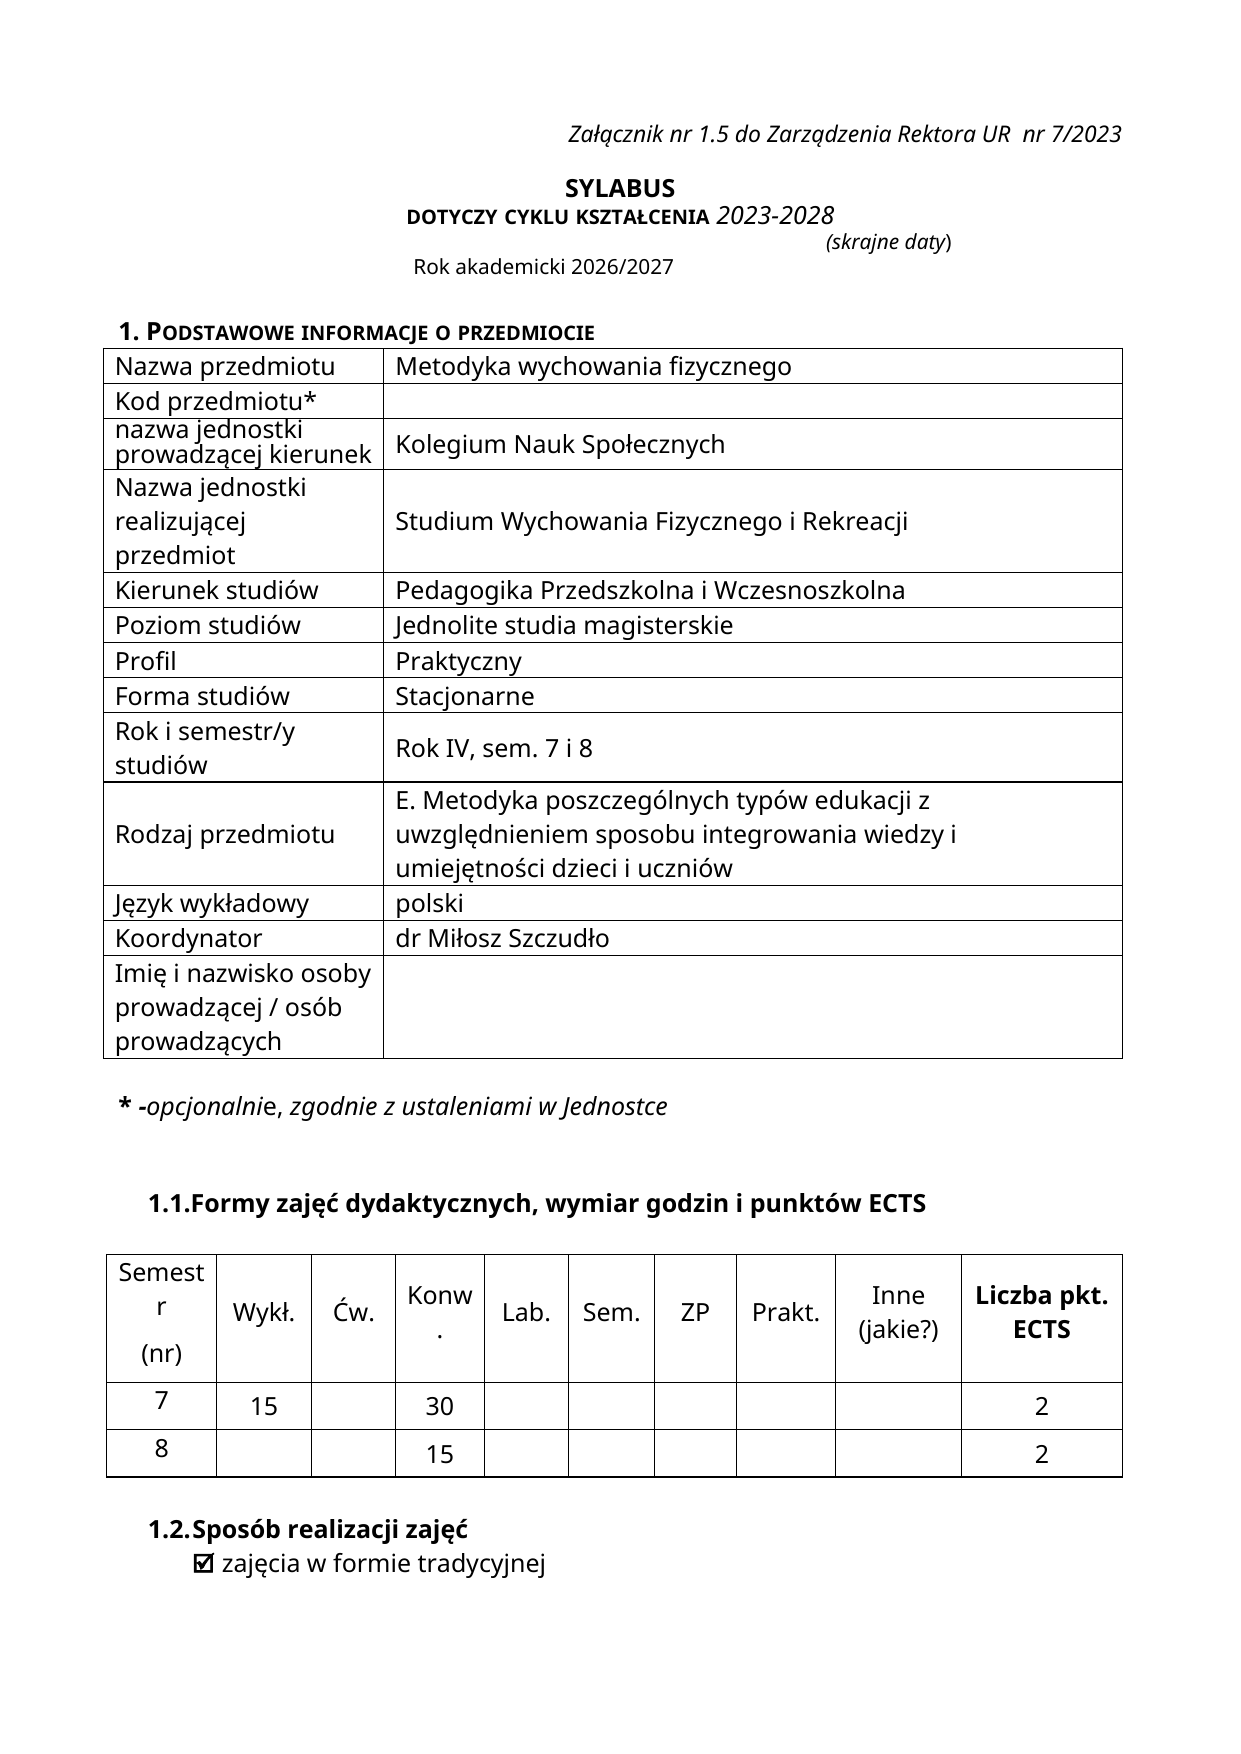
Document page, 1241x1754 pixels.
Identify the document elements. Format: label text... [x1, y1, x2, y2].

table_cell Rodzaj przedmiotu [104, 783, 383, 885]
table_cell [384, 956, 1122, 1058]
table_cell 7 [107, 1383, 216, 1429]
table_cell Poziom studiów [104, 608, 383, 642]
table_cell [217, 1430, 311, 1476]
table_cell E. Metodyka poszczególnych typów edukacji z uwzględnieniem sposobu integrowania wiedzy i umiejętności dzieci i uczniów [384, 783, 1122, 885]
text SYLABUS [118, 170, 1122, 204]
table_cell Studium Wychowania Fizycznego i Rekreacji [384, 470, 1122, 572]
table_header Sem. [569, 1255, 654, 1382]
table_cell Imię i nazwisko osoby prowadzącej / osób prowadzących [104, 956, 383, 1058]
table_cell Jednolite studia magisterskie [384, 608, 1122, 642]
table_cell dr Miłosz Szczudło [384, 921, 1122, 955]
table_cell polski [384, 886, 1122, 920]
table_cell [737, 1383, 835, 1429]
text Rok akademicki 2026/2027 [118, 254, 1122, 279]
table_cell 2 [962, 1383, 1122, 1429]
table_cell [485, 1430, 568, 1476]
table_cell [836, 1430, 961, 1476]
table_cell 30 [396, 1383, 484, 1429]
table_cell [737, 1430, 835, 1476]
table_cell Nazwa jednostki realizującej przedmiot [104, 470, 383, 572]
table_cell Koordynator [104, 921, 383, 955]
table_cell Język wykładowy [104, 886, 383, 920]
table_header Konw. [396, 1255, 484, 1382]
table_cell 15 [217, 1383, 311, 1429]
table_cell [655, 1383, 736, 1429]
table_header Ćw. [312, 1255, 395, 1382]
table_cell Kierunek studiów [104, 573, 383, 607]
table_cell Pedagogika Przedszkolna i Wczesnoszkolna [384, 573, 1122, 607]
table_cell Kolegium Nauk Społecznych [384, 419, 1122, 469]
table_header Nazwa przedmiotu [104, 349, 383, 382]
table_header Semestr (nr) [107, 1255, 216, 1382]
table_cell Kod przedmiotu* [104, 384, 383, 418]
text 1.2. Sposób realizacji zajęć [148, 1511, 1122, 1546]
table_cell Rok IV, sem. 7 i 8 [384, 713, 1122, 781]
table_cell Stacjonarne [384, 678, 1122, 712]
table_cell [569, 1383, 654, 1429]
table_cell [312, 1430, 395, 1476]
table_cell [655, 1430, 736, 1476]
table_cell nazwa jednostki prowadzącej kierunek [104, 419, 383, 469]
table_cell [836, 1383, 961, 1429]
table_cell [569, 1430, 654, 1476]
table_header Liczba pkt. ECTS [962, 1255, 1122, 1382]
table_header Inne (jakie?) [836, 1255, 961, 1382]
text zajęcia w formie tradycyjnej [192, 1546, 1122, 1579]
table_cell Forma studiów [104, 678, 383, 712]
text dotyczy cyklu kształcenia 2023-2028 [118, 204, 1122, 229]
table_cell Praktyczny [384, 643, 1122, 677]
table_cell 2 [962, 1430, 1122, 1476]
text * -opcjonalnie, zgodnie z ustaleniami w Jednostce [118, 1088, 1122, 1122]
table_header Metodyka wychowania fizycznego [384, 349, 1122, 382]
text 1.1.Formy zajęć dydaktycznych, wymiar godzin i punktów ECTS [148, 1186, 1122, 1220]
text Załącznik nr 1.5 do Zarządzenia Rektora UR nr 7/2023 [118, 118, 1122, 149]
table_cell [384, 384, 1122, 418]
table_header ZP [655, 1255, 736, 1382]
text 1. Podstawowe informacje o przedmiocie [118, 313, 1122, 347]
table_cell 15 [396, 1430, 484, 1476]
text (skrajne daty) [118, 229, 1122, 254]
table_header Prakt. [737, 1255, 835, 1382]
table_header Lab. [485, 1255, 568, 1382]
table_header Wykł. [217, 1255, 311, 1382]
table_cell Profil [104, 643, 383, 677]
table_cell [485, 1383, 568, 1429]
table_cell Rok i semestr/y studiów [104, 713, 383, 781]
table_cell 8 [107, 1430, 216, 1476]
table_cell [312, 1383, 395, 1429]
